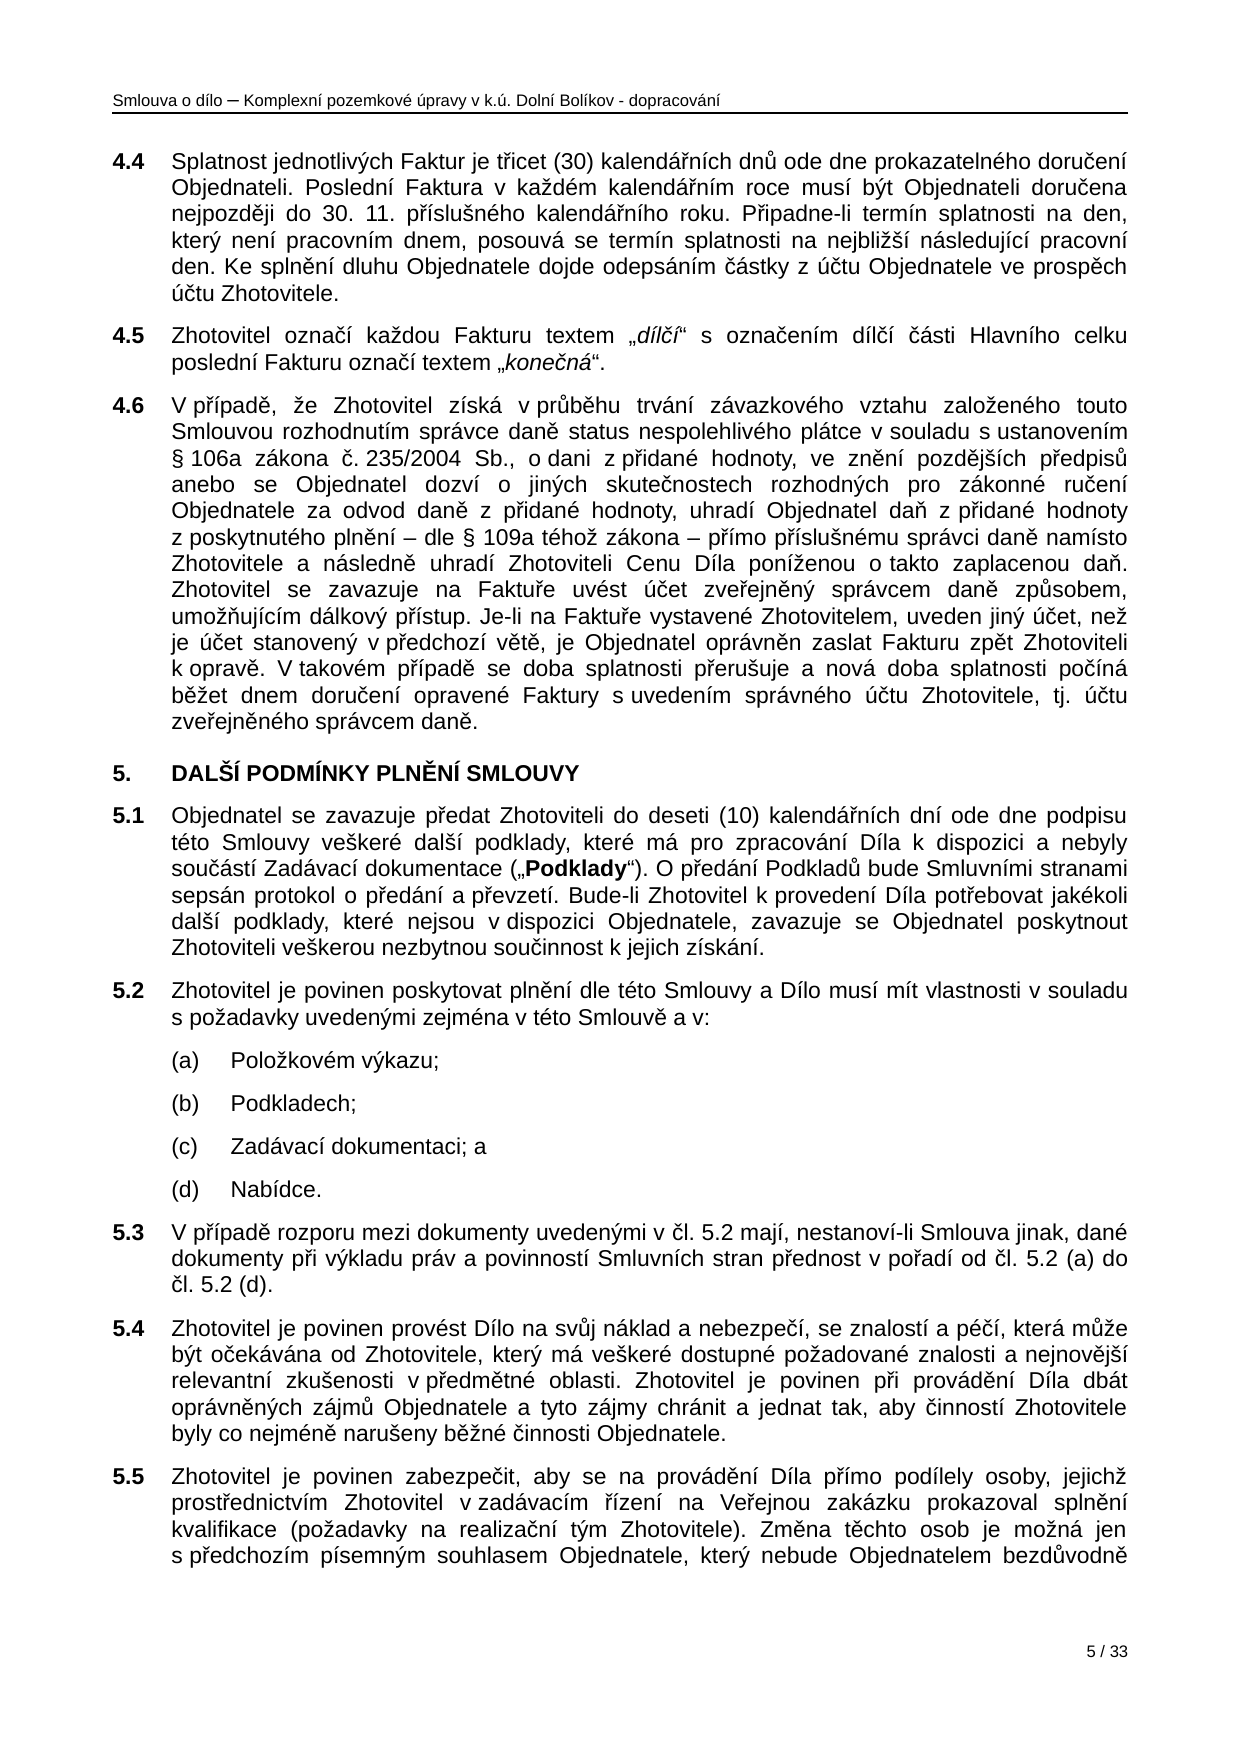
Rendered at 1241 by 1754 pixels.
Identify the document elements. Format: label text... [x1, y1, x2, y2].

text Zhotovitel je povinen poskytovat plnění dle této Smlouvy a Dílo musí mít vlastnosti v souladu s požadavky uvedenými zejména v této Smlouvě a v: [112, 977, 1128, 1030]
list Podkladech; [171, 1090, 1128, 1116]
text Zhotovitel označí každou Fakturu textem „dílčí“ s označením dílčí části Hlavního celku poslední Fakturu označí textem „konečná“. [112, 322, 1128, 375]
text Splatnost jednotlivých Faktur je třicet (30) kalendářních dnů ode dne prokazatelného doručení Objednateli. Poslední Faktura v každém kalendářním roce musí být Objednateli doručena nejpozději do 30. 11. příslušného kalendářního roku. Připadne-li termín splatnosti na den, který není pracovním dnem, posouvá se termín splatnosti na nejbližší následující pracovní den. Ke splnění dluhu Objednatele dojde odepsáním částky z účtu Objednatele ve prospěch účtu Zhotovitele. [112, 148, 1128, 306]
text Objednatel se zavazuje předat Zhotoviteli do deseti (10) kalendářních dní ode dne podpisu této Smlouvy veškeré další podklady, které má pro zpracování Díla k dispozici a nebyly součástí Zadávací dokumentace („Podklady“). O předání Podkladů bude Smluvními stranami sepsán protokol o předání a převzetí. Bude-li Zhotovitel k provedení Díla potřebovat jakékoli další podklady, které nejsou v dispozici Objednatele, zavazuje se Objednatel poskytnout Zhotoviteli veškerou nezbytnou součinnost k jejich získání. [112, 802, 1128, 961]
list Nabídce. [171, 1176, 1128, 1202]
text V případě, že Zhotovitel získá v průběhu trvání závazkového vztahu založeného touto Smlouvou rozhodnutím správce daně status nespolehlivého plátce v souladu s ustanovením § 106a zákona č. 235/2004 Sb., o dani z přidané hodnoty, ve znění pozdějších předpisů anebo se Objednatel dozví o jiných skutečnostech rozhodných pro zákonné ručení Objednatele za odvod daně z přidané hodnoty, uhradí Objednatel daň z přidané hodnoty z poskytnutého plnění – dle § 109a téhož zákona – přímo příslušnému správci daně namísto Zhotovitele a následně uhradí Zhotoviteli Cenu Díla poníženou o takto zaplacenou daň. Zhotovitel se zavazuje na Faktuře uvést účet zveřejněný správcem daně způsobem, umožňujícím dálkový přístup. Je-li na Faktuře vystavené Zhotovitelem, uveden jiný účet, než je účet stanovený v předchozí větě, je Objednatel oprávněn zaslat Fakturu zpět Zhotoviteli k opravě. V takovém případě se doba splatnosti přerušuje a nová doba splatnosti počíná běžet dnem doručení opravené Faktury s uvedením správného účtu Zhotovitele, tj. účtu zveřejněného správcem daně. [112, 392, 1128, 734]
text Zhotovitel je povinen provést Dílo na svůj náklad a nebezpečí, se znalostí a péčí, která může být očekávána od Zhotovitele, který má veškeré dostupné požadované znalosti a nejnovější relevantní zkušenosti v předmětné oblasti. Zhotovitel je povinen při provádění Díla dbát oprávněných zájmů Objednatele a tyto zájmy chránit a jednat tak, aby činností Zhotovitele byly co nejméně narušeny běžné činnosti Objednatele. [112, 1314, 1128, 1446]
list Zadávací dokumentaci; a [171, 1133, 1128, 1159]
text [112, 1463, 1128, 1568]
text V případě rozporu mezi dokumenty uvedenými v čl. 5.2 mají, nestanoví-li Smlouva jinak, dané dokumenty při výkladu práv a povinností Smluvních stran přednost v pořadí od čl. 5.2 (a) do čl. 5.2 (d). [112, 1219, 1128, 1298]
list Položkovém výkazu; [171, 1047, 1128, 1073]
text Další podmínky Plnění smlouvy [112, 759, 1128, 786]
